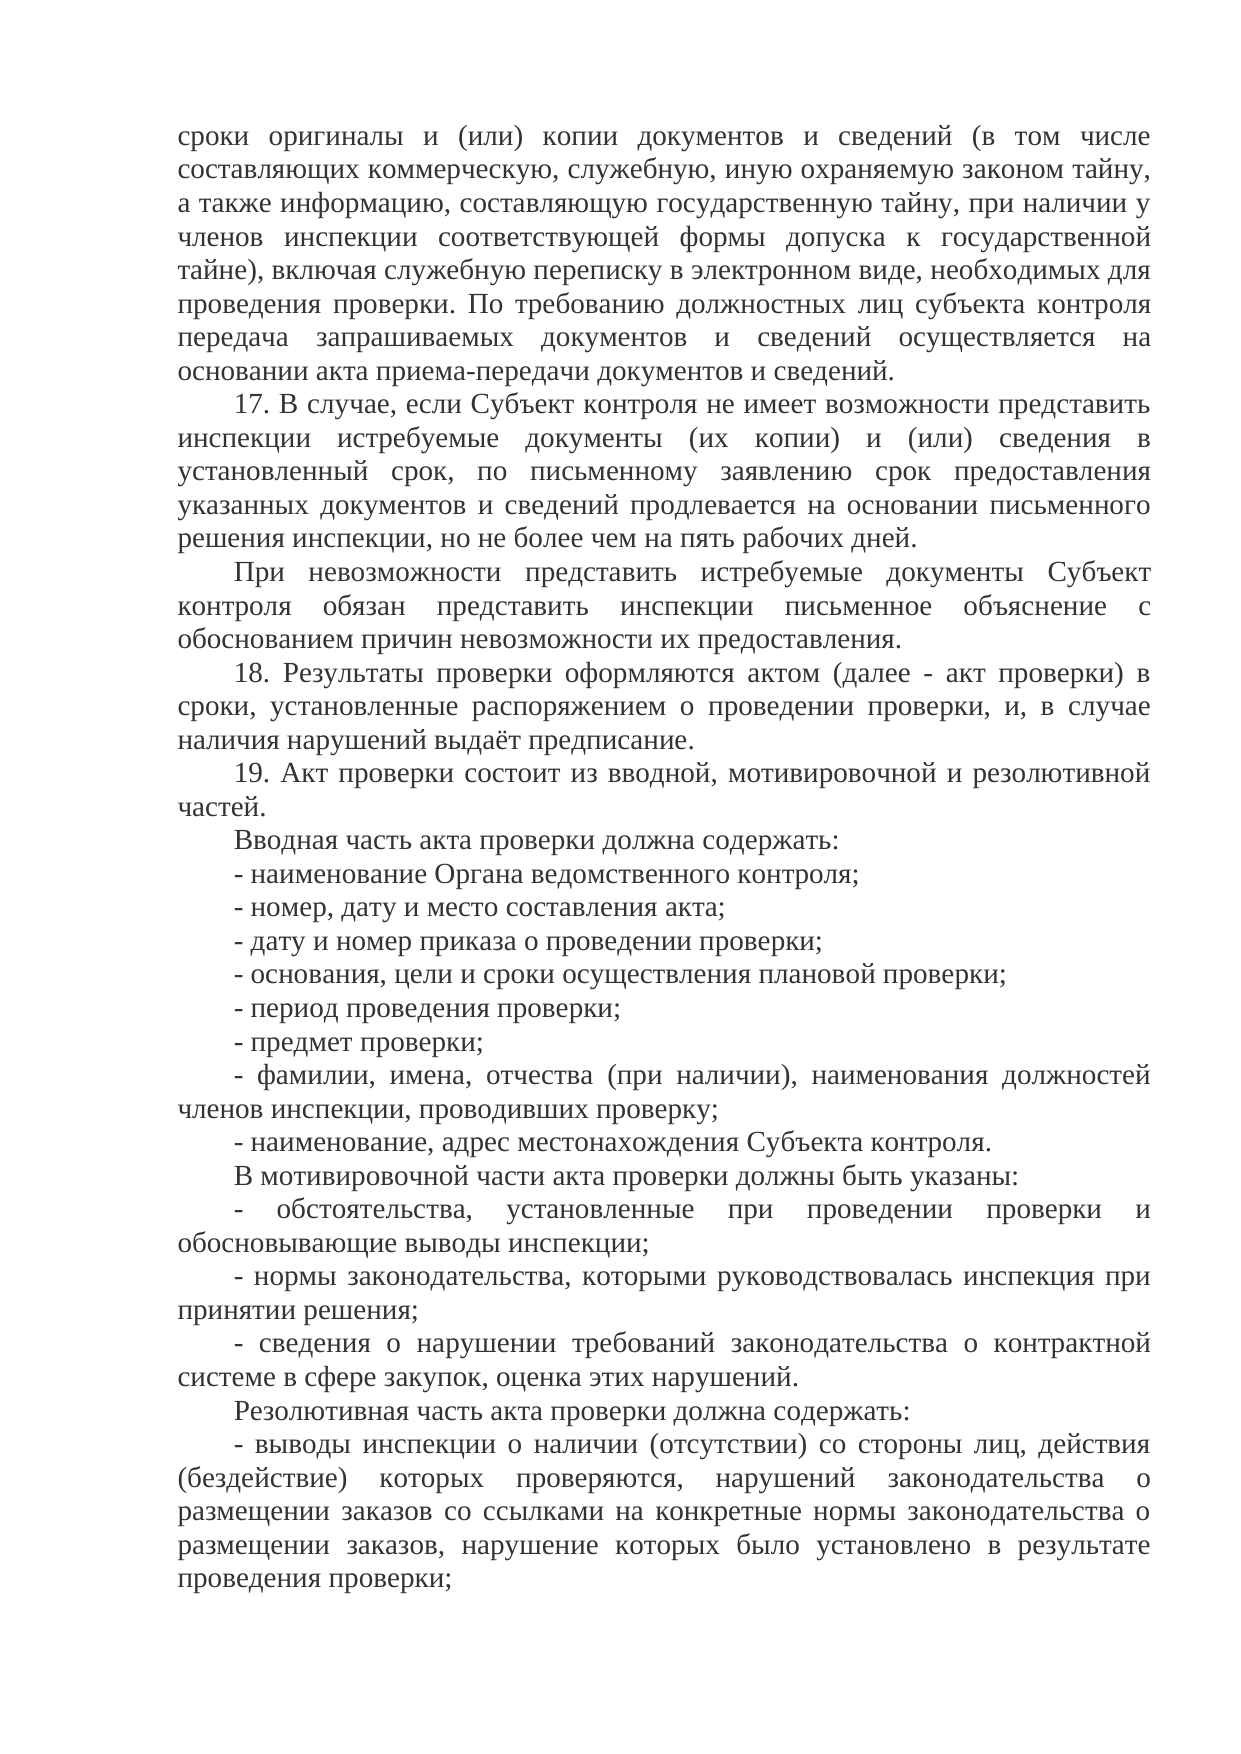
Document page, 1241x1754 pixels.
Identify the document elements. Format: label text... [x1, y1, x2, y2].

text - предмет проверки; [177, 1024, 1152, 1057]
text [177, 118, 1152, 386]
text - нормы законодательства, которыми руководствовалась инспекция при принятии решения; [177, 1258, 1152, 1326]
text - основания, цели и сроки осуществления плановой проверки; [177, 957, 1152, 990]
text - выводы инспекции о наличии (отсутствии) со стороны лиц, действия (бездействие) которых проверяются, нарушений законодательства о размещении заказов со ссылками на конкретные нормы законодательства о размещении заказов, нарушение которых было установлено в результате проведения проверки; [177, 1426, 1152, 1594]
text - номер, дату и место составления акта; [177, 889, 1152, 923]
text - сведения о нарушении требований законодательства о контрактной системе в сфере закупок, оценка этих нарушений. [177, 1326, 1152, 1393]
text 18. Результаты проверки оформляются актом (далее - акт проверки) в сроки, установленные распоряжением о проведении проверки, и, в случае наличия нарушений выдаёт предписание. [177, 655, 1152, 755]
text - фамилии, имена, отчества (при наличии), наименования должностей членов инспекции, проводивших проверку; [177, 1057, 1152, 1124]
text - период проведения проверки; [177, 990, 1152, 1024]
text - наименование, адрес местонахождения Субъекта контроля. [177, 1124, 1152, 1158]
text Резолютивная часть акта проверки должна содержать: [177, 1393, 1152, 1426]
text Вводная часть акта проверки должна содержать: [177, 822, 1152, 856]
text - наименование Органа ведомственного контроля; [177, 856, 1152, 889]
text 17. В случае, если Субъект контроля не имеет возможности представить инспекции истребуемые документы (их копии) и (или) сведения в установленный срок, по письменному заявлению срок предоставления указанных документов и сведений продлевается на основании письменного решения инспекции, но не более чем на пять рабочих дней. [177, 386, 1152, 554]
text При невозможности представить истребуемые документы Субъект контроля обязан представить инспекции письменное объяснение с обоснованием причин невозможности их предоставления. [177, 554, 1152, 655]
text 19. Акт проверки состоит из вводной, мотивировочной и резолютивной частей. [177, 755, 1152, 822]
text - дату и номер приказа о проведении проверки; [177, 923, 1152, 957]
text - обстоятельства, установленные при проведении проверки и обосновывающие выводы инспекции; [177, 1191, 1152, 1258]
text В мотивировочной части акта проверки должны быть указаны: [177, 1158, 1152, 1191]
